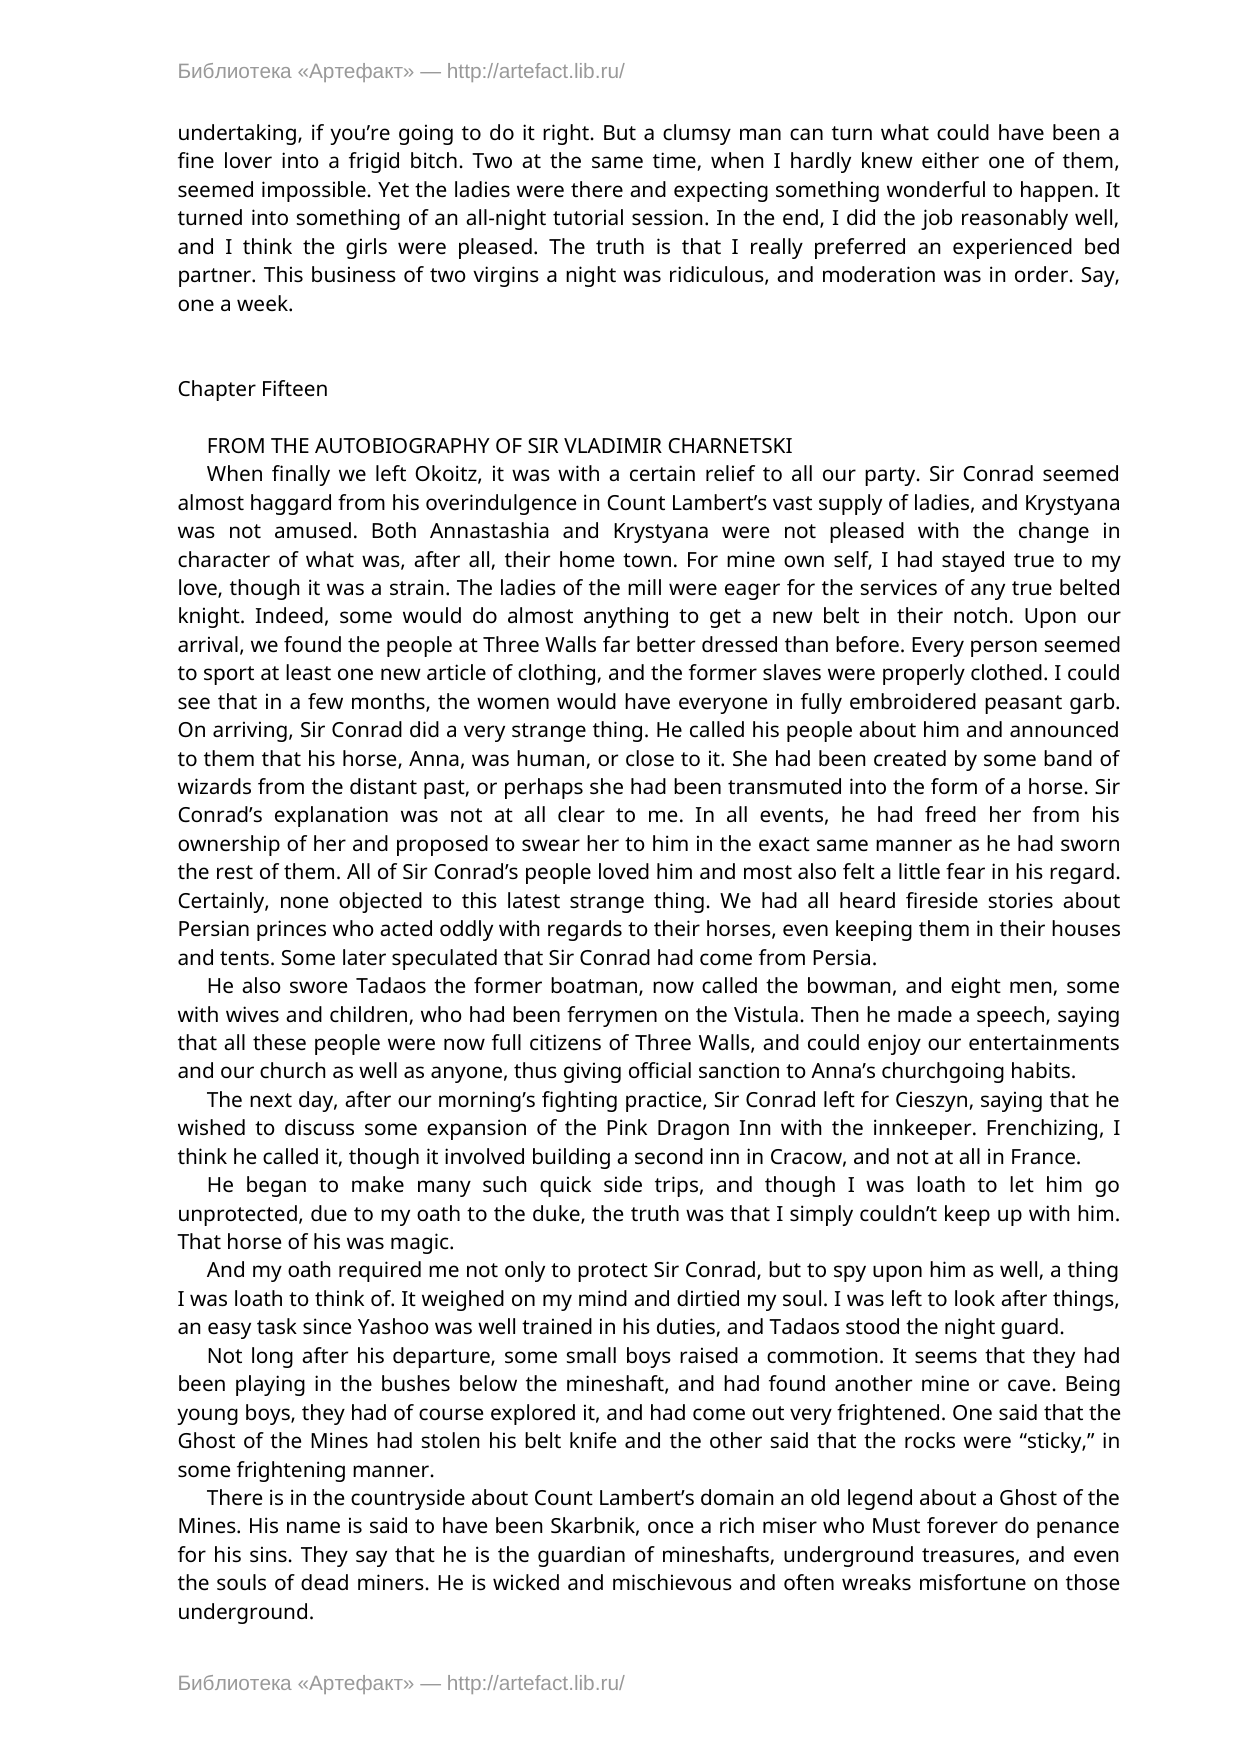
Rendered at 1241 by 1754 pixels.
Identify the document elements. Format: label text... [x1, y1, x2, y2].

text He also swore Tadaos the former boatman, now called the bowman, and eight men, some with wives and children, who had been ferrymen on the Vistula. Then he made a speech, saying that all these people were now full citizens of Three Walls, and could enjoy our entertainments and our church as well as anyone, thus giving official sanction to Anna’s churchgoing habits. [177, 971, 1122, 1085]
text Not long after his departure, some small boys raised a commotion. It seems that they had been playing in the bushes below the mineshaft, and had found another mine or cave. Being young boys, they had of course explored it, and had come out very frightened. One said that the Ghost of the Mines had stolen his belt knife and the other said that the rocks were “sticky,” in some frightening manner. [177, 1341, 1122, 1483]
subtitle Chapter Fifteen [177, 374, 1122, 402]
text FROM THE AUTOBIOGRAPHY OF SIR VLADIMIR CHARNETSKI [177, 431, 1122, 459]
text The next day, after our morning’s fighting practice, Sir Conrad left for Cieszyn, saying that he wished to discuss some expansion of the Pink Dragon Inn with the innkeeper. Frenchizing, I think he called it, though it involved building a second inn in Cracow, and not at all in France. [177, 1085, 1122, 1170]
text There is in the countryside about Count Lambert’s domain an old legend about a Ghost of the Mines. His name is said to have been Skarbnik, once a rich miser who Must forever do penance for his sins. They say that he is the guardian of mineshafts, underground treasures, and even the souls of dead miners. He is wicked and mischievous and often wreaks misfortune on those underground. [177, 1483, 1122, 1625]
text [177, 118, 1122, 317]
text And my oath required me not only to protect Sir Conrad, but to spy upon him as well, a thing I was loath to think of. It weighed on my mind and dirtied my soul. I was left to look after things, an easy task since Yashoo was well trained in his duties, and Tadaos stood the night guard. [177, 1256, 1122, 1341]
text When finally we left Okoitz, it was with a certain relief to all our party. Sir Conrad seemed almost haggard from his overindulgence in Count Lambert’s vast supply of ladies, and Krystyana was not amused. Both Annastashia and Krystyana were not pleased with the change in character of what was, after all, their home town. For mine own self, I had stayed true to my love, though it was a strain. The ladies of the mill were eager for the services of any true belted knight. Indeed, some would do almost anything to get a new belt in their notch. Upon our arrival, we found the people at Three Walls far better dressed than before. Every person seemed to sport at least one new article of clothing, and the former slaves were properly clothed. I could see that in a few months, the women would have everyone in fully embroidered peasant garb. On arriving, Sir Conrad did a very strange thing. He called his people about him and announced to them that his horse, Anna, was human, or close to it. She had been created by some band of wizards from the distant past, or perhaps she had been transmuted into the form of a horse. Sir Conrad’s explanation was not at all clear to me. In all events, he had freed her from his ownership of her and proposed to swear her to him in the exact same manner as he had sworn the rest of them. All of Sir Conrad’s people loved him and most also felt a little fear in his regard. Certainly, none objected to this latest strange thing. We had all heard fireside stories about Persian princes who acted oddly with regards to their horses, even keeping them in their houses and tents. Some later speculated that Sir Conrad had come from Persia. [177, 459, 1122, 971]
text He began to make many such quick side trips, and though I was loath to let him go unprotected, due to my oath to the duke, the truth was that I simply couldn’t keep up with him. That horse of his was magic. [177, 1170, 1122, 1256]
